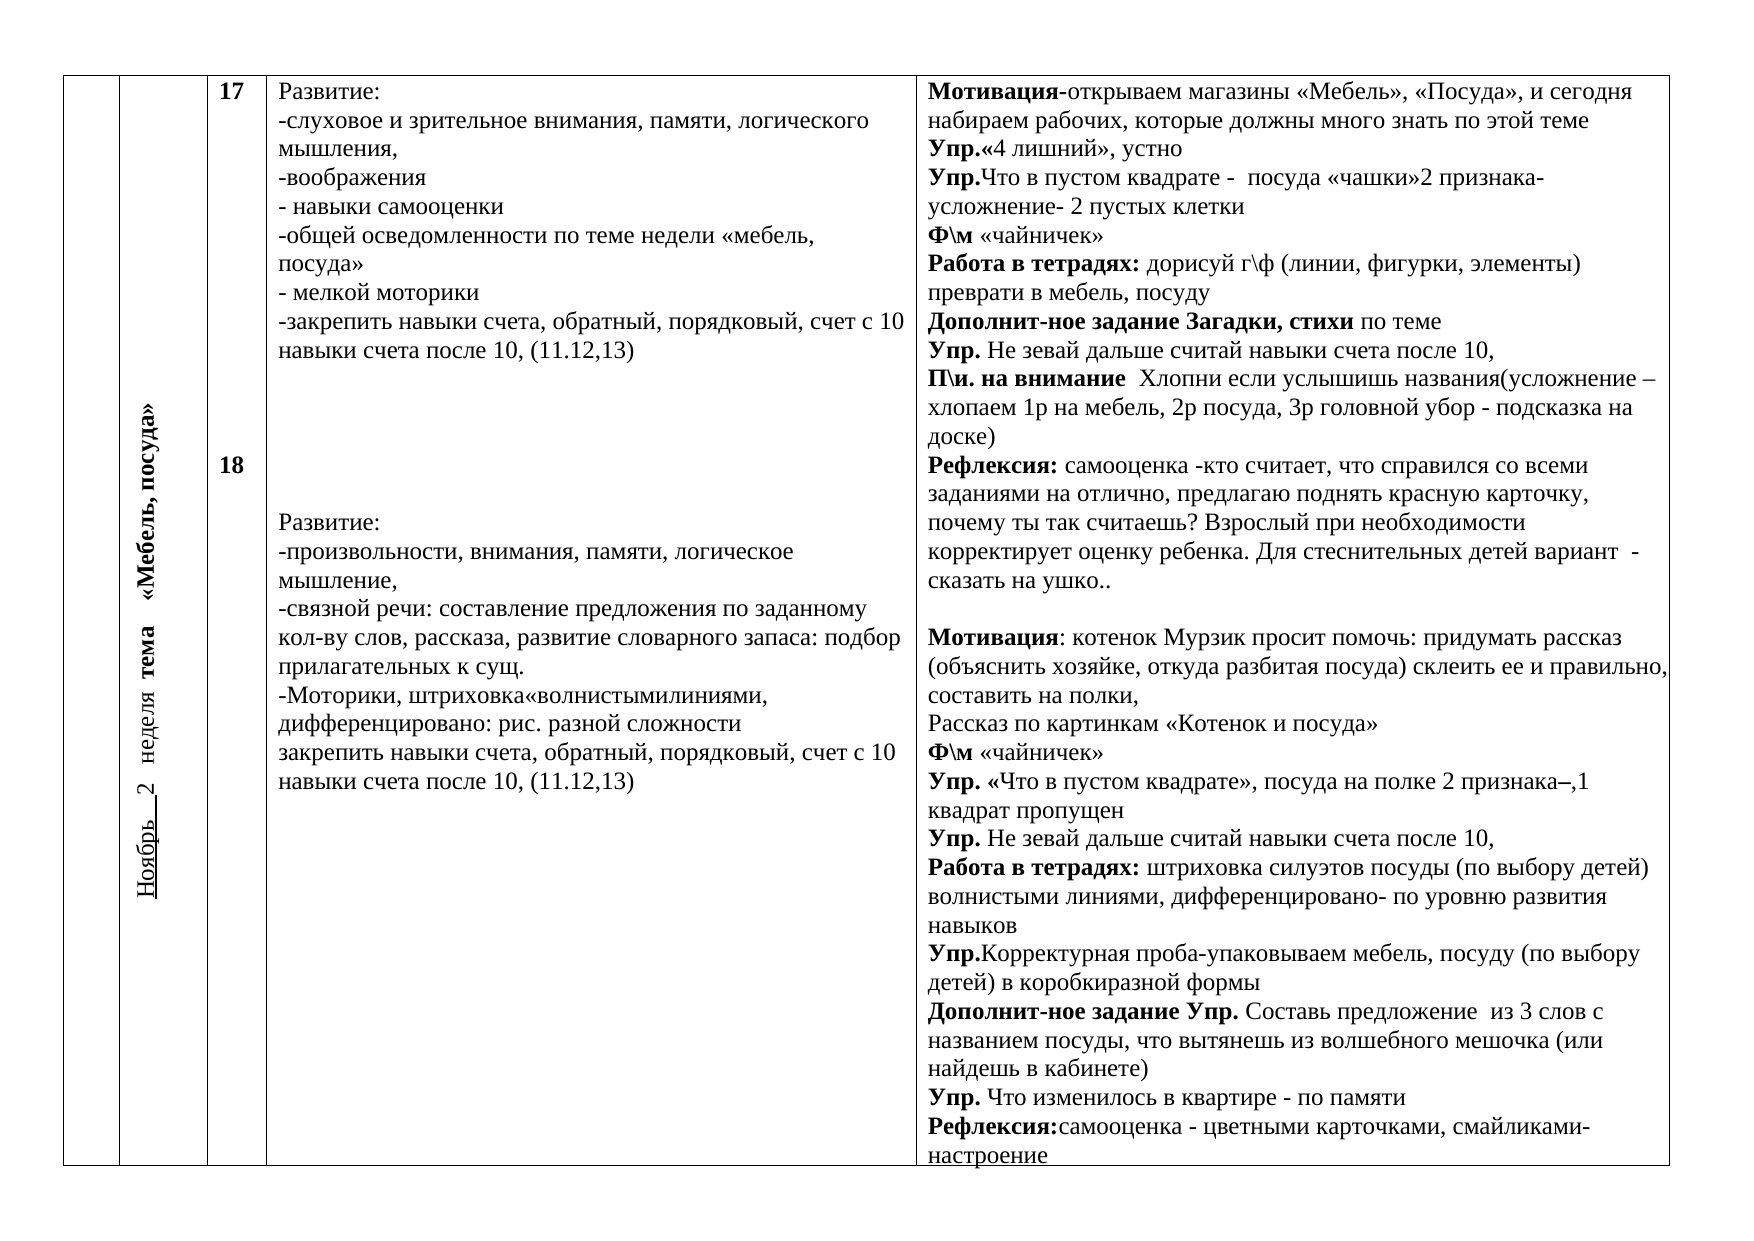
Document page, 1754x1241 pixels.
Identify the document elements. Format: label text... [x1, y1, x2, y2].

table_cell Мотивация-открываем магазины «Мебель», «Посуда», и сегодня набираем рабочих, которые должны много знать по этой теме Упр.«4 лишний», устно Упр.Что в пустом квадрате - посуда «чашки»2 признака-усложнение- 2 пустых клетки Ф\м «чайничек» Работа в тетрадях: дорисуй г\ф (линии, фигурки, элементы) преврати в мебель, посуду Дополнит-ное задание Загадки, стихи по теме Упр. Не зевай дальше считай навыки счета после 10, П\и. на внимание Хлопни если услышишь названия(усложнение –хлопаем 1р на мебель, 2р посуда, 3р головной убор - подсказка на доске) Рефлексия: самооценка -кто считает, что справился со всеми заданиями на отлично, предлагаю поднять красную карточку, почему ты так считаешь? Взрослый при необходимости корректирует оценку ребенка. Для стеснительных детей вариант -сказать на ушко.. Мотивация: котенок Мурзик просит помочь: придумать рассказ (объяснить хозяйке, откуда разбитая посуда) склеить ее и правильно, составить на полки, Рассказ по картинкам «Котенок и посуда» Ф\м «чайничек» Упр. «Что в пустом квадрате», посуда на полке 2 признака–,1 квадрат пропущен Упр. Не зевай дальше считай навыки счета после 10, Работа в тетрадях: штриховка силуэтов посуды (по выбору детей) волнистыми линиями, дифференцировано- по уровню развития навыков Упр.Корректурная проба-упаковываем мебель, посуду (по выбору детей) в коробкиразной формы Дополнит-ное задание Упр. Составь предложение из 3 слов с названием посуды, что вытянешь из волшебного мешочка (или найдешь в кабинете) Упр. Что изменилось в квартире - по памяти Рефлексия:самооценка - цветными карточками, смайликами-настроение [917, 76, 1669, 1165]
table_cell Ноябрь 2 неделя тема «Мебель, посуда» [120, 76, 207, 1165]
table_cell 17 18 [208, 76, 266, 1165]
table_cell Развитие: -слуховое и зрительное внимания, памяти, логического мышления, -воображения - навыки самооценки -общей осведомленности по теме недели «мебель, посуда» - мелкой моторики -закрепить навыки счета, обратный, порядковый, счет с 10 навыки счета после 10, (11.12,13) Развитие: -произвольности, внимания, памяти, логическое мышление, -связной речи: составление предложения по заданному кол-ву слов, рассказа, развитие словарного запаса: подбор прилагательных к сущ. -Моторики, штриховка«волнистымилиниями, дифференцировано: рис. разной сложности закрепить навыки счета, обратный, порядковый, счет с 10 навыки счета после 10, (11.12,13) [267, 76, 916, 1165]
